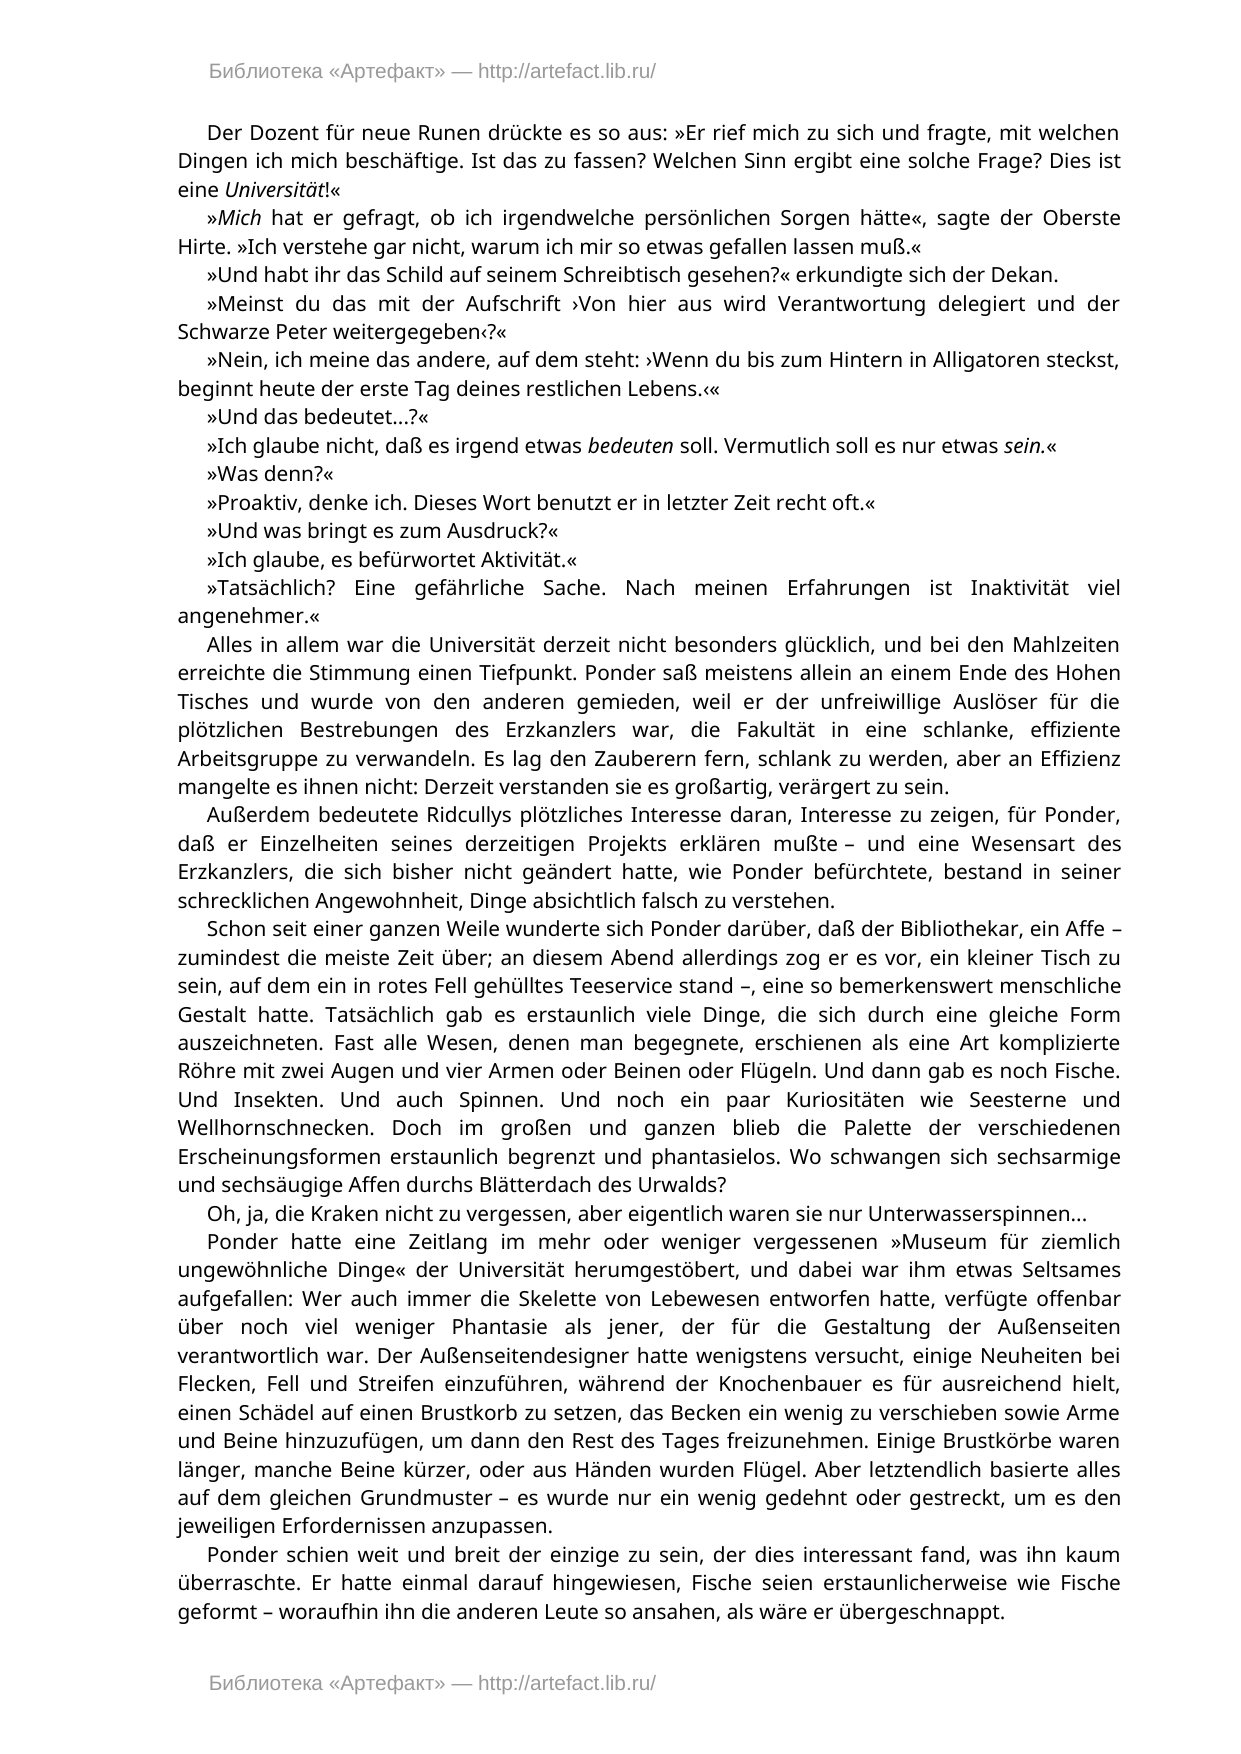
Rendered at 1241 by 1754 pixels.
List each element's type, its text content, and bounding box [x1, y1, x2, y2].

text »Ich glaube, es befürwortet Aktivität.« [177, 545, 1122, 573]
text »Was denn?« [177, 459, 1122, 488]
text »Nein, ich meine das andere, auf dem steht: ›Wenn du bis zum Hintern in Alligatoren steckst, beginnt heute der erste Tag deines restlichen Lebens.‹« [177, 346, 1122, 402]
text »Proaktiv, denke ich. Dieses Wort benutzt er in letzter Zeit recht oft.« [177, 488, 1122, 516]
text Außerdem bedeutete Ridcullys plötzliches Interesse daran, Interesse zu zeigen, für Ponder, daß er Einzelheiten seines derzeitigen Projekts erklären mußte – und eine Wesensart des Erzkanzlers, die sich bisher nicht geändert hatte, wie Ponder befürchtete, bestand in seiner schrecklichen Angewohnheit, Dinge absichtlich falsch zu verstehen. [177, 801, 1122, 914]
text »Ich glaube nicht, daß es irgend etwas bedeuten soll. Vermutlich soll es nur etwas sein.« [177, 431, 1122, 459]
text Ponder hatte eine Zeitlang im mehr oder weniger vergessenen »Museum für ziemlich ungewöhnliche Dinge« der Universität herumgestöbert, und dabei war ihm etwas Seltsames aufgefallen: Wer auch immer die Skelette von Lebewesen entworfen hatte, verfügte offenbar über noch viel weniger Phantasie als jener, der für die Gestaltung der Außenseiten verantwortlich war. Der Außenseitendesigner hatte wenigstens versucht, einige Neuheiten bei Flecken, Fell und Streifen einzuführen, während der Knochenbauer es für ausreichend hielt, einen Schädel auf einen Brustkorb zu setzen, das Becken ein wenig zu verschieben sowie Arme und Beine hinzuzufügen, um dann den Rest des Tages freizunehmen. Einige Brustkörbe waren länger, manche Beine kürzer, oder aus Händen wurden Flügel. Aber letztendlich basierte alles auf dem gleichen Grundmuster – es wurde nur ein wenig gedehnt oder gestreckt, um es den jeweiligen Erfordernissen anzupassen. [177, 1227, 1122, 1540]
text »Und habt ihr das Schild auf seinem Schreibtisch gesehen?« erkundigte sich der Dekan. [177, 260, 1122, 289]
text Ponder schien weit und breit der einzige zu sein, der dies interessant fand, was ihn kaum überraschte. Er hatte einmal darauf hingewiesen, Fische seien erstaunlicherweise wie Fische geformt – woraufhin ihn die anderen Leute so ansahen, als wäre er übergeschnappt. [177, 1540, 1122, 1625]
text »Und was bringt es zum Ausdruck?« [177, 516, 1122, 545]
text Schon seit einer ganzen Weile wunderte sich Ponder darüber, daß der Bibliothekar, ein Affe – zumindest die meiste Zeit über; an diesem Abend allerdings zog er es vor, ein kleiner Tisch zu sein, auf dem ein in rotes Fell gehülltes Teeservice stand –, eine so bemerkenswert menschliche Gestalt hatte. Tatsächlich gab es erstaunlich viele Dinge, die sich durch eine gleiche Form auszeichneten. Fast alle Wesen, denen man begegnete, erschienen als eine Art komplizierte Röhre mit zwei Augen und vier Armen oder Beinen oder Flügeln. Und dann gab es noch Fische. Und Insekten. Und auch Spinnen. Und noch ein paar Kuriositäten wie Seesterne und Wellhornschnecken. Doch im großen und ganzen blieb die Palette der verschiedenen Erscheinungsformen erstaunlich begrenzt und phantasielos. Wo schwangen sich sechsarmige und sechsäugige Affen durchs Blätterdach des Urwalds? [177, 914, 1122, 1199]
text Oh, ja, die Kraken nicht zu vergessen, aber eigentlich waren sie nur Unterwasserspinnen... [177, 1199, 1122, 1227]
text Der Dozent für neue Runen drückte es so aus: »Er rief mich zu sich und fragte, mit welchen Dingen ich mich beschäftige. Ist das zu fassen? Welchen Sinn ergibt eine solche Frage? Dies ist eine Universität!« [177, 118, 1122, 203]
text Alles in allem war die Universität derzeit nicht besonders glücklich, und bei den Mahlzeiten erreichte die Stimmung einen Tiefpunkt. Ponder saß meistens allein an einem Ende des Hohen Tisches und wurde von den anderen gemieden, weil er der unfreiwillige Auslöser für die plötzlichen Bestrebungen des Erzkanzlers war, die Fakultät in eine schlanke, effiziente Arbeitsgruppe zu verwandeln. Es lag den Zauberern fern, schlank zu werden, aber an Effizienz mangelte es ihnen nicht: Derzeit verstanden sie es großartig, verärgert zu sein. [177, 630, 1122, 801]
text »Tatsächlich? Eine gefährliche Sache. Nach meinen Erfahrungen ist Inaktivität viel angenehmer.« [177, 573, 1122, 630]
text »Mich hat er gefragt, ob ich irgendwelche persönlichen Sorgen hätte«, sagte der Oberste Hirte. »Ich verstehe gar nicht, warum ich mir so etwas gefallen lassen muß.« [177, 203, 1122, 260]
text »Meinst du das mit der Aufschrift ›Von hier aus wird Verantwortung delegiert und der Schwarze Peter weitergegeben‹?« [177, 289, 1122, 346]
text »Und das bedeutet...?« [177, 402, 1122, 431]
